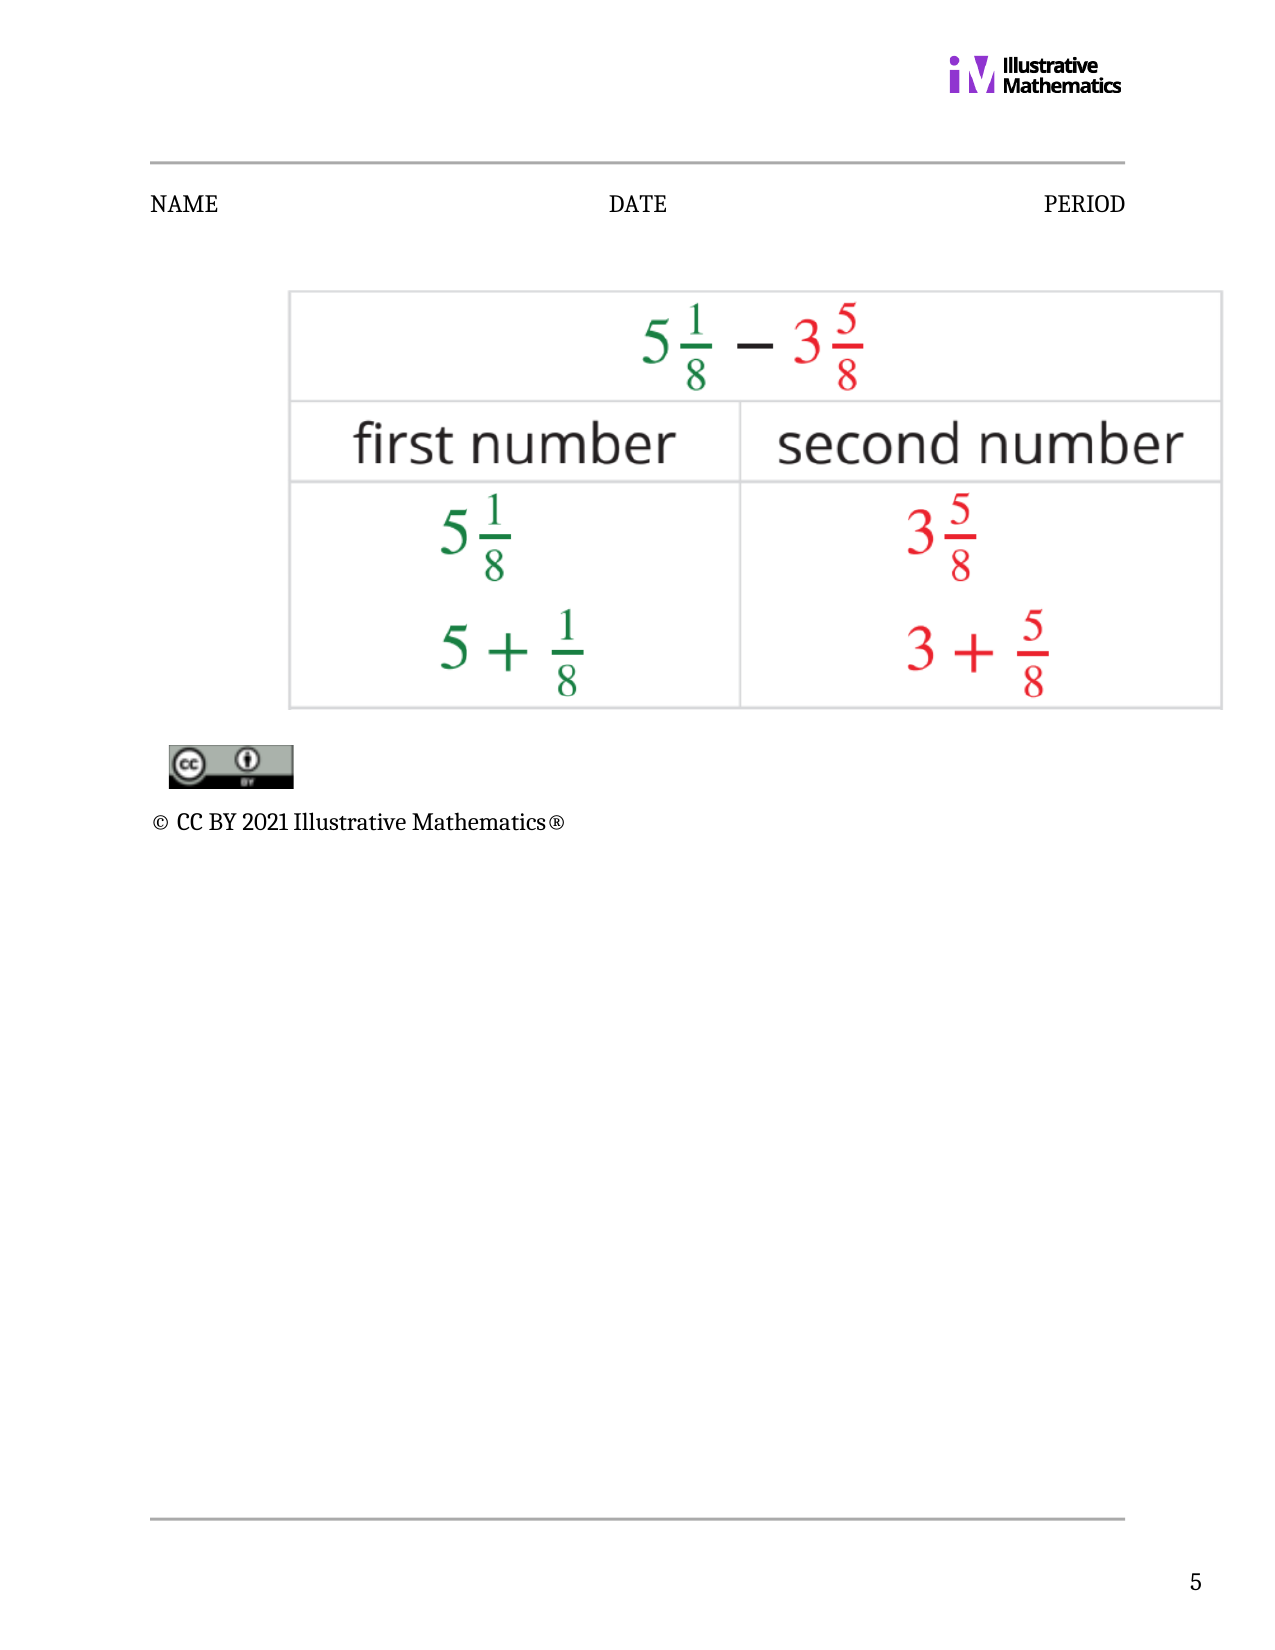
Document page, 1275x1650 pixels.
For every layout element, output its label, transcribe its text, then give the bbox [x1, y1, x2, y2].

picture [168, 745, 294, 789]
picture [268, 276, 1244, 727]
text © CC BY 2021 Illustrative Mathematics® [150, 807, 1125, 836]
picture [949, 55, 1121, 93]
